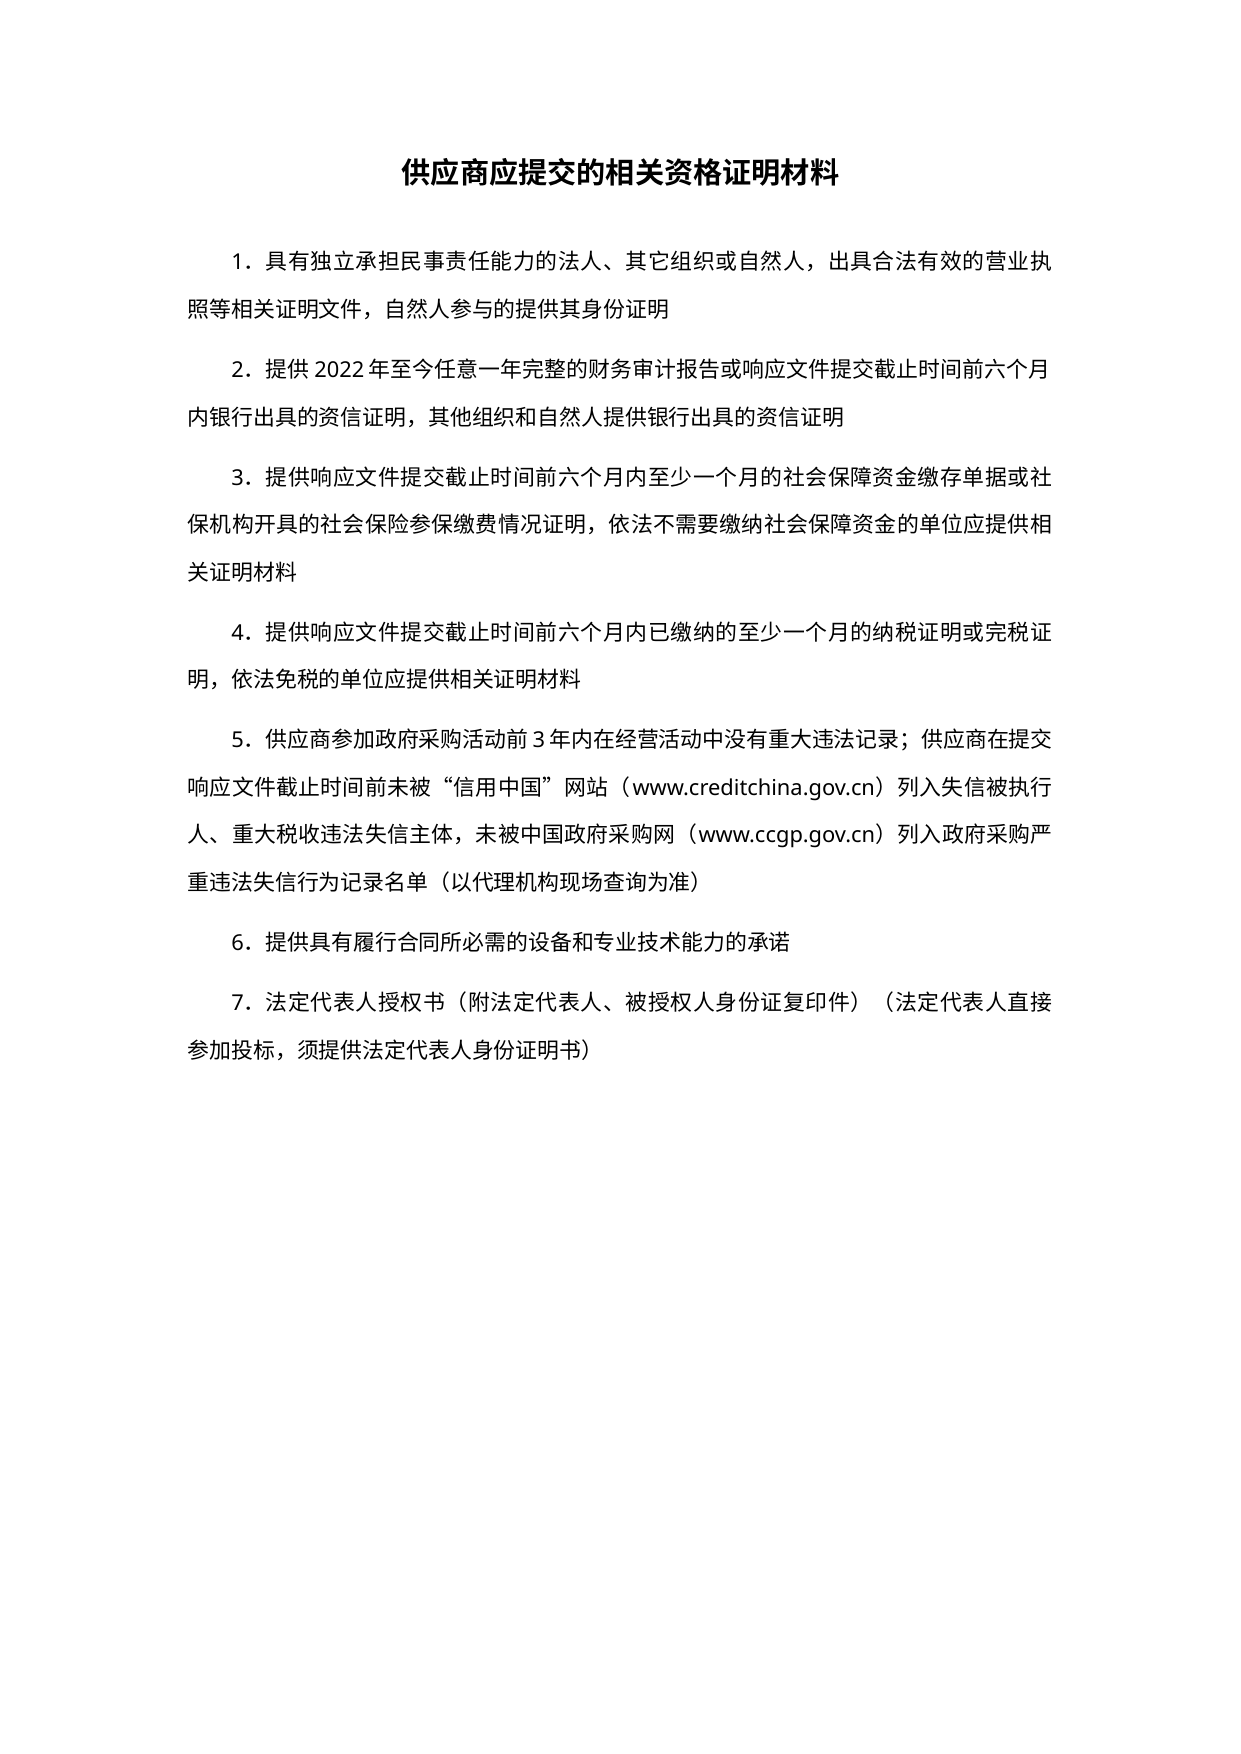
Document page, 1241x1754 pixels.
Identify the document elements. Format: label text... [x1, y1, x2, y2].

list 供应商参加政府采购活动前3年内在经营活动中没有重大违法记录；供应商在提交响应文件截止时间前未被“信用中国”网站（www.creditchina.gov.cn）列入失信被执行人、重大税收违法失信主体，未被中国政府采购网（www.ccgp.gov.cn）列入政府采购严重违法失信行为记录名单（以代理机构现场查询为准） [187, 722, 1053, 897]
list 提供响应文件提交截止时间前六个月内已缴纳的至少一个月的纳税证明或完税证明，依法免税的单位应提供相关证明材料 [187, 615, 1053, 694]
list 具有独立承担民事责任能力的法人、其它组织或自然人，出具合法有效的营业执照等相关证明文件，自然人参与的提供其身份证明 [187, 244, 1053, 324]
list 提供2022年至今任意一年完整的财务审计报告或响应文件提交截止时间前六个月内银行出具的资信证明，其他组织和自然人提供银行出具的资信证明 [187, 352, 1053, 431]
list 法定代表人授权书（附法定代表人、被授权人身份证复印件）（法定代表人直接参加投标，须提供法定代表人身份证明书） [187, 985, 1053, 1064]
list 提供具有履行合同所必需的设备和专业技术能力的承诺 [187, 925, 1053, 957]
text 供应商应提交的相关资格证明材料 [187, 150, 1053, 192]
list 提供响应文件提交截止时间前六个月内至少一个月的社会保障资金缴存单据或社保机构开具的社会保险参保缴费情况证明，依法不需要缴纳社会保障资金的单位应提供相关证明材料 [187, 459, 1053, 586]
